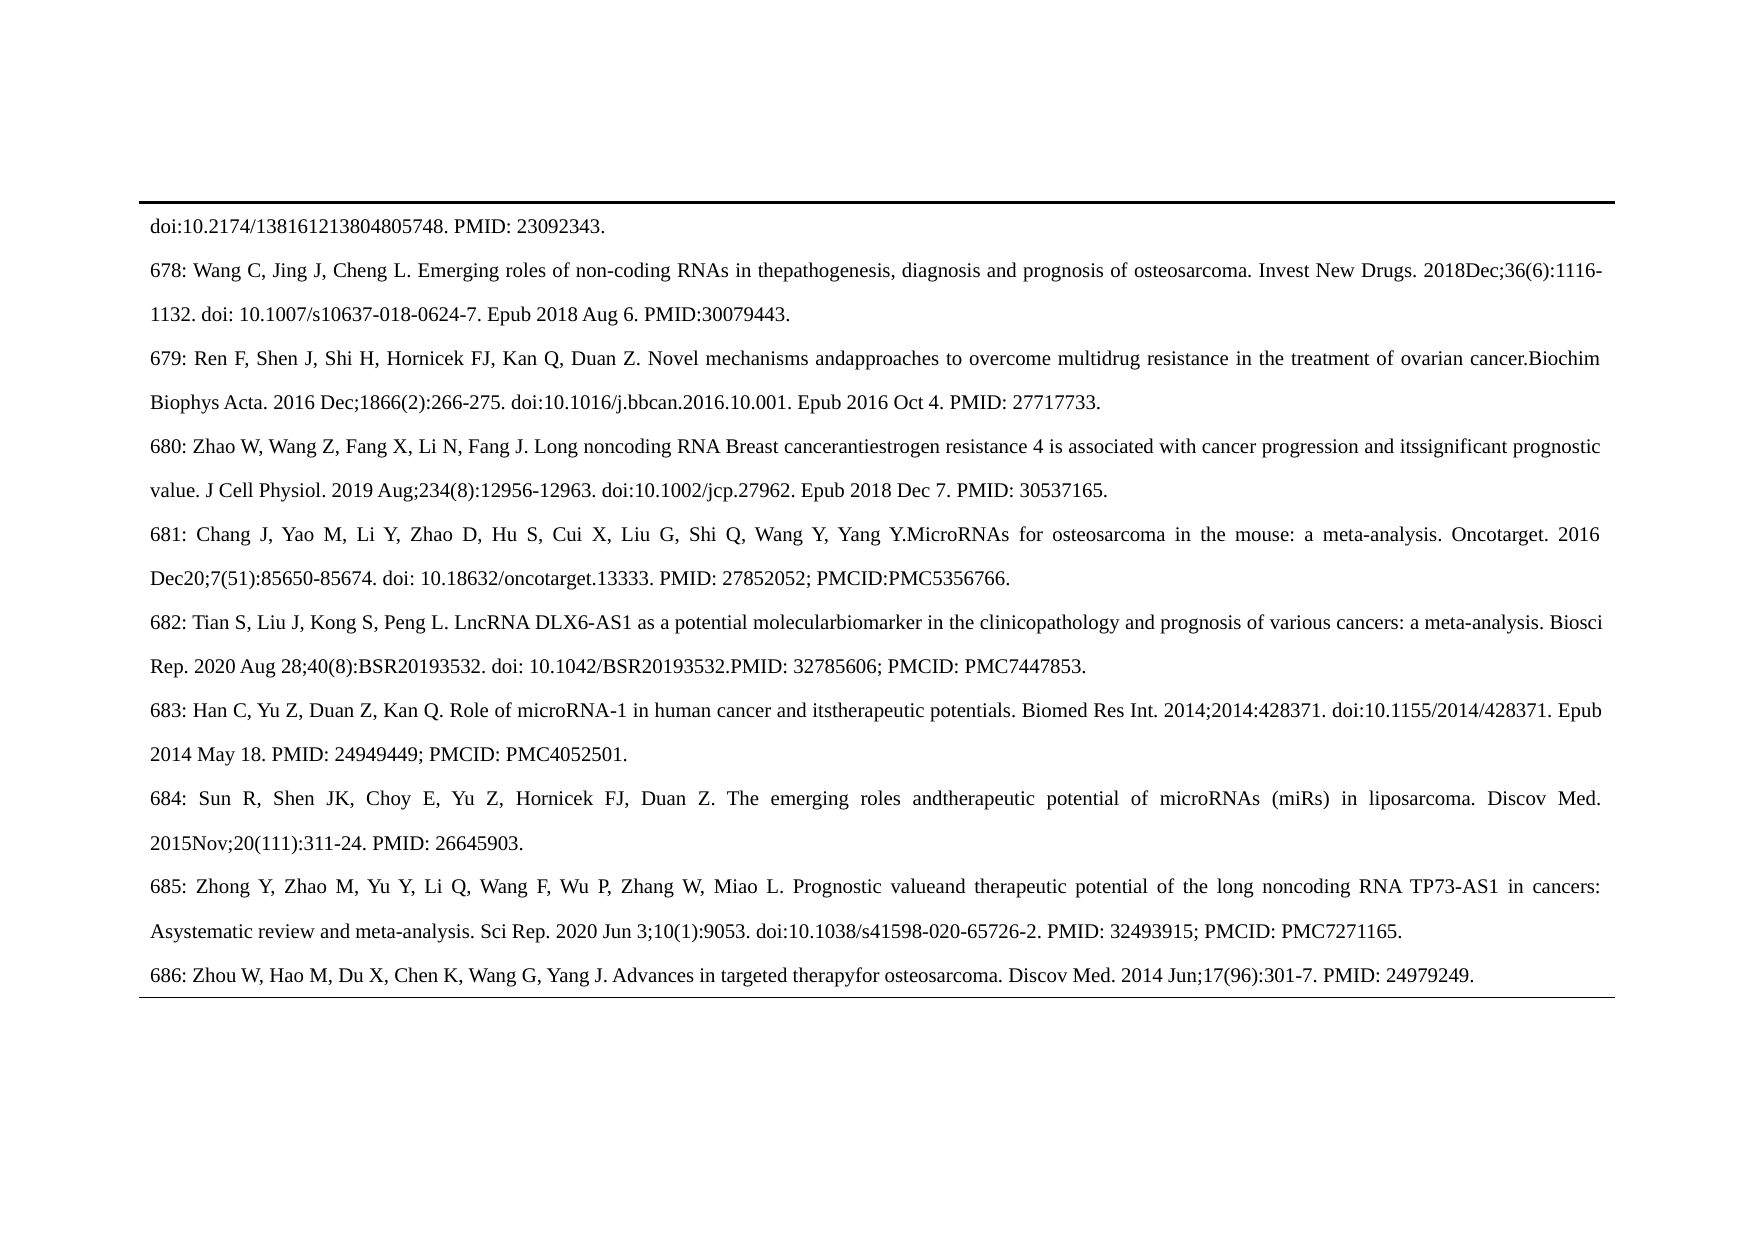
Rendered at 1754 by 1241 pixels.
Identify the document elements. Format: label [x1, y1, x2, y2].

table_cell [139, 204, 1615, 997]
